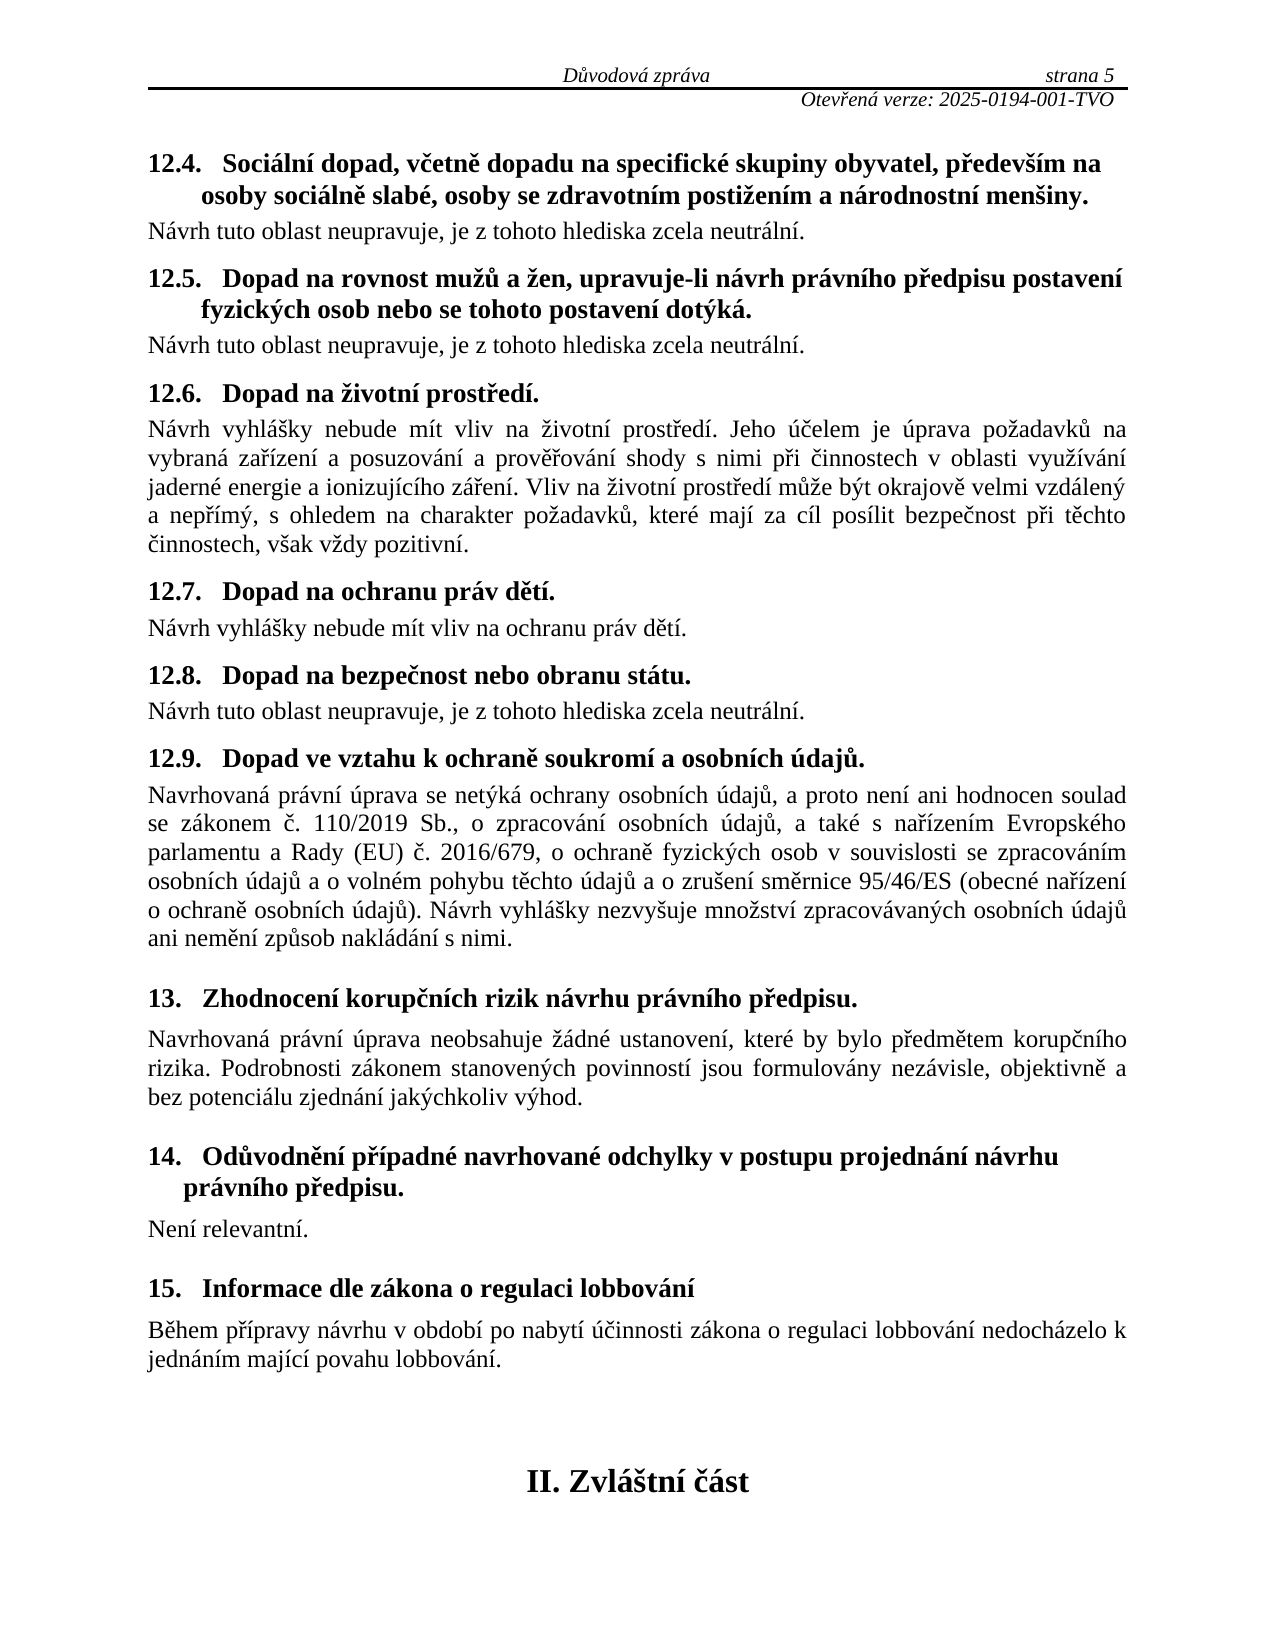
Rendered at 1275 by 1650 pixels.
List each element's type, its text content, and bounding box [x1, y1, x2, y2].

text 12.4. Sociální dopad, včetně dopadu na specifické skupiny obyvatel, především na osoby sociálně slabé, osoby se zdravotním postižením a národnostní menšiny. [148, 148, 1127, 210]
text II. Zvláštní část [236, 1461, 1039, 1499]
text 12.6. Dopad na životní prostředí. [148, 377, 1127, 408]
text 12.8. Dopad na bezpečnost nebo obranu státu. [148, 659, 1127, 690]
text Návrh vyhlášky nebude mít vliv na ochranu práv dětí. [148, 613, 1127, 641]
text Navrhovaná právní úprava se netýká ochrany osobních údajů, a proto není ani hodnocen soulad se zákonem č. 110/2019 Sb., o zpracování osobních údajů, a také s nařízením Evropského parlamentu a Rady (EU) č. 2016/679, o ochraně fyzických osob v souvislosti se zpracováním osobních údajů a o volném pohybu těchto údajů a o zrušení směrnice 95/46/ES (obecné nařízení o ochraně osobních údajů). Návrh vyhlášky nezvyšuje množství zpracovávaných osobních údajů ani nemění způsob nakládání s nimi. [148, 780, 1127, 952]
text Navrhovaná právní úprava neobsahuje žádné ustanovení, které by bylo předmětem korupčního rizika. Podrobnosti zákonem stanovených povinností jsou formulovány nezávisle, objektivně a bez potenciálu zjednání jakýchkoliv výhod. [148, 1024, 1127, 1111]
text 15. Informace dle zákona o regulaci lobbování [148, 1273, 1127, 1304]
text Návrh tuto oblast neupravuje, je z tohoto hlediska zcela neutrální. [148, 696, 1127, 725]
text Návrh tuto oblast neupravuje, je z tohoto hlediska zcela neutrální. [148, 331, 1127, 359]
text 13. Zhodnocení korupčních rizik návrhu právního předpisu. [148, 982, 1127, 1013]
text Není relevantní. [148, 1214, 1127, 1243]
text 12.7. Dopad na ochranu práv dětí. [148, 576, 1127, 607]
text 12.9. Dopad ve vztahu k ochraně soukromí a osobních údajů. [148, 743, 1127, 774]
text Během přípravy návrhu v období po nabytí účinnosti zákona o regulaci lobbování nedocházelo k jednáním mající povahu lobbování. [148, 1316, 1127, 1373]
text 14. Odůvodnění případné navrhované odchylky v postupu projednání návrhu právního předpisu. [148, 1140, 1127, 1203]
text Návrh tuto oblast neupravuje, je z tohoto hlediska zcela neutrální. [148, 216, 1127, 244]
text 12.5. Dopad na rovnost mužů a žen, upravuje-li návrh právního předpisu postavení fyzických osob nebo se tohoto postavení dotýká. [148, 262, 1127, 324]
text Návrh vyhlášky nebude mít vliv na životní prostředí. Jeho účelem je úprava požadavků na vybraná zařízení a posuzování a prověřování shody s nimi při činnostech v oblasti využívání jaderné energie a ionizujícího záření. Vliv na životní prostředí může být okrajově velmi vzdálený a nepřímý, s ohledem na charakter požadavků, které mají za cíl posílit bezpečnost při těchto činnostech, však vždy pozitivní. [148, 414, 1127, 558]
